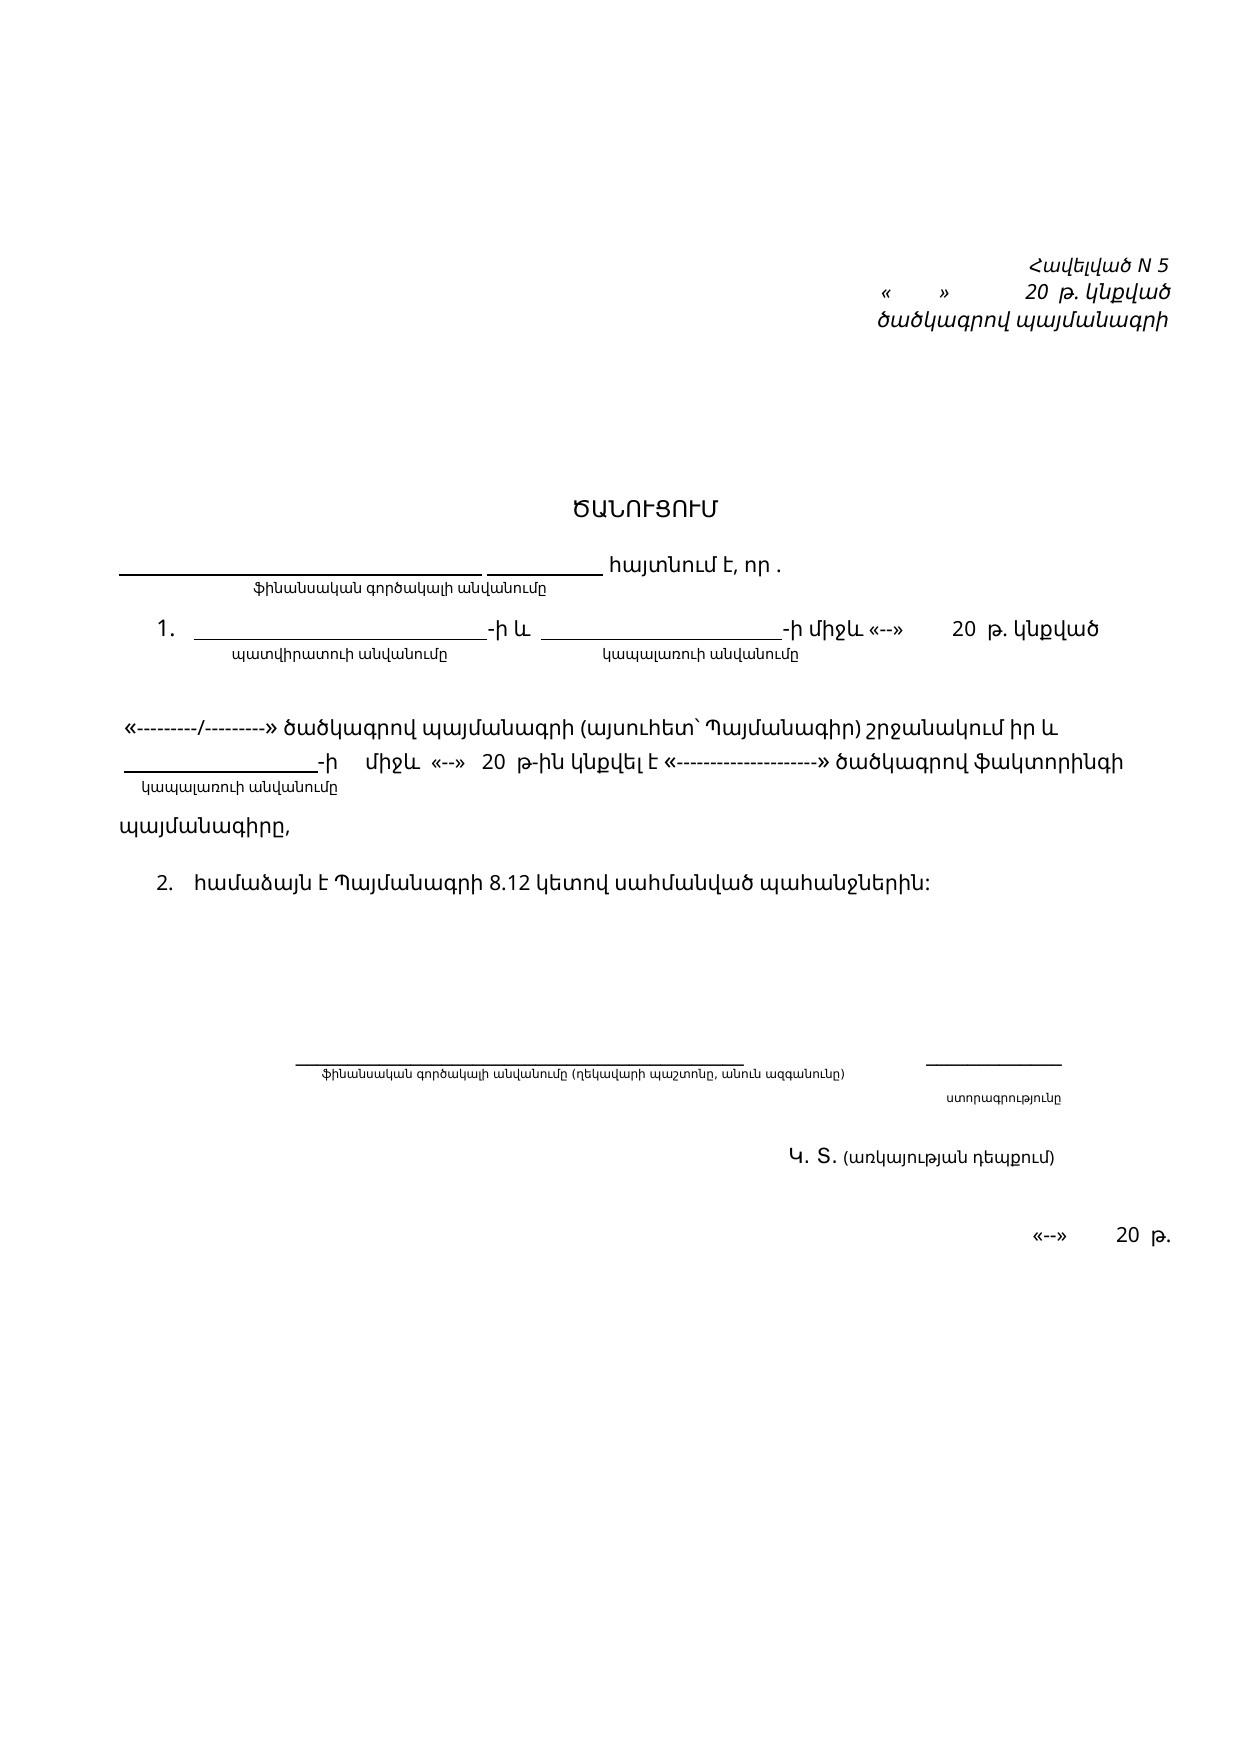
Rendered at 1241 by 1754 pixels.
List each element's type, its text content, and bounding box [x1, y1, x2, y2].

text Հավելված N 5 [118, 255, 1171, 277]
text ֆինանսական գործակալի անվանումը [118, 578, 1171, 612]
text «--» 20 թ. [118, 1220, 1171, 1248]
text պայմանագիրը, [118, 811, 1171, 839]
text ֆինանսական գործակալի անվանումը (ղեկավարի պաշտոնը, անուն ազգանունը) [118, 1067, 1171, 1091]
text ծածկագրով պայմանագրի [118, 305, 1171, 334]
text կապալառուի անվանումը [118, 777, 1171, 811]
list -ի և -ի միջև «--» 20 թ. կնքված [156, 612, 1171, 643]
text ԾԱՆՈՒՑՈՒՄ [118, 496, 1171, 523]
text « » 20 թ. կնքված [118, 277, 1171, 305]
text Կ. Տ. (առկայության դեպքում) [118, 1144, 1171, 1168]
text հայտնում է, որ . [118, 550, 1171, 578]
text «---------/---------» ծածկագրով պայմանագրի (այսուհետ՝ Պայմանագիր) շրջանակում իր և [118, 709, 1171, 743]
text ստորագրությունը [118, 1091, 1171, 1115]
text պատվիրատուի անվանումը կապալառուի անվանումը [118, 643, 1171, 677]
text ___________________________________________ _____________ [193, 1042, 1171, 1067]
list համաձայն է Պայմանագրի 8.12 կետով սահմանված պահանջներին: [156, 868, 1171, 896]
text -ի միջև «--» 20 թ-ին կնքվել է «---------------------» ծածկագրով ֆակտորինգի [118, 743, 1171, 777]
